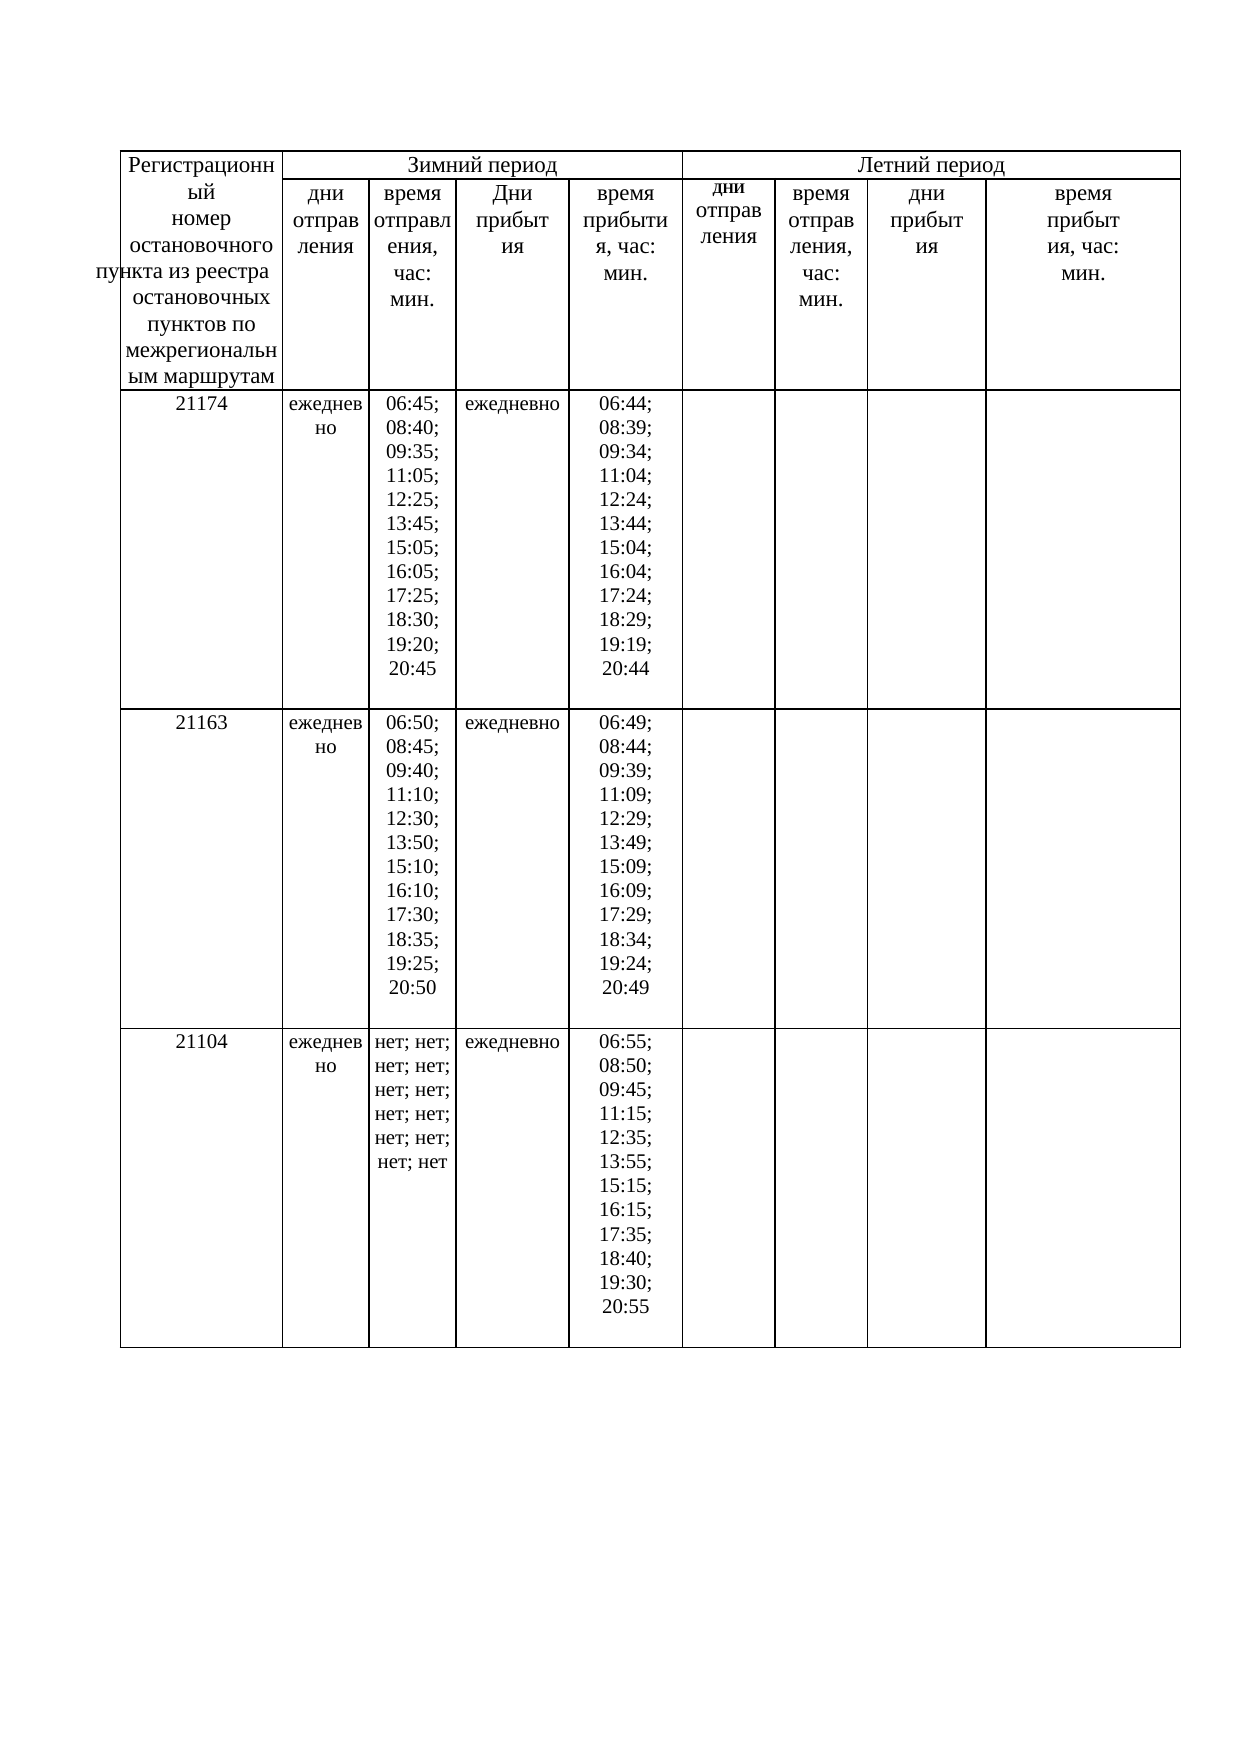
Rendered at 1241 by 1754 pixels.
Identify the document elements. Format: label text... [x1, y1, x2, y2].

table_cell [683, 710, 774, 1027]
table_cell время отправл ения, час: мин. [370, 180, 455, 389]
table_cell [868, 391, 985, 708]
table_cell [683, 1029, 774, 1346]
table_cell ежедневно [283, 1029, 368, 1346]
table_cell 21163 [121, 710, 282, 1027]
table_cell ежедневно [457, 391, 568, 708]
table_cell 06:55; 08:50; 09:45; 11:15; 12:35; 13:55; 15:15; 16:15; 17:35; 18:40; 19:30; 20:55 [570, 1029, 682, 1346]
table_cell время отправ ления, час: мин. [776, 180, 867, 389]
table_cell [776, 710, 867, 1027]
table_header Регистрационный номер остановочного пункта из реестра остановочных пунктов по межрегиональным маршрутам регулярных перевозок [121, 152, 282, 389]
table_cell [776, 1029, 867, 1346]
table_cell 06:44; 08:39; 09:34; 11:04; 12:24; 13:44; 15:04; 16:04; 17:24; 18:29; 19:19; 20:44 [570, 391, 682, 708]
table_cell ежедневно [283, 391, 368, 708]
table_cell 06:50; 08:45; 09:40; 11:10; 12:30; 13:50; 15:10; 16:10; 17:30; 18:35; 19:25; 20:50 [370, 710, 455, 1027]
table_cell 21104 [121, 1029, 282, 1346]
table_cell [776, 391, 867, 708]
table_cell ежедневно [457, 710, 568, 1027]
table_cell дни отправ ления [283, 180, 368, 389]
table_cell ДНИ отправ ления [683, 180, 774, 389]
table_header Зимний период [283, 152, 682, 178]
table_header Летний период [683, 152, 1180, 178]
table_cell [987, 1029, 1180, 1346]
table_cell нет; нет; нет; нет; нет; нет; нет; нет; нет; нет; нет; нет [370, 1029, 455, 1346]
table_cell Дни прибыт ия [457, 180, 568, 389]
table_cell [868, 1029, 985, 1346]
table_cell 21174 [121, 391, 282, 708]
table_cell дни прибыт ия [868, 180, 985, 389]
table_cell время прибыти я, час: мин. [570, 180, 682, 389]
table_cell 06:49; 08:44; 09:39; 11:09; 12:29; 13:49; 15:09; 16:09; 17:29; 18:34; 19:24; 20:49 [570, 710, 682, 1027]
table_cell время прибыт ия, час: мин. [987, 180, 1180, 389]
table_cell [987, 391, 1180, 708]
table_cell [868, 710, 985, 1027]
table_cell [683, 391, 774, 708]
table_cell ежедневно [283, 710, 368, 1027]
table_cell [987, 710, 1180, 1027]
table_cell 06:45; 08:40; 09:35; 11:05; 12:25; 13:45; 15:05; 16:05; 17:25; 18:30; 19:20; 20:45 [370, 391, 455, 708]
table_cell ежедневно [457, 1029, 568, 1346]
